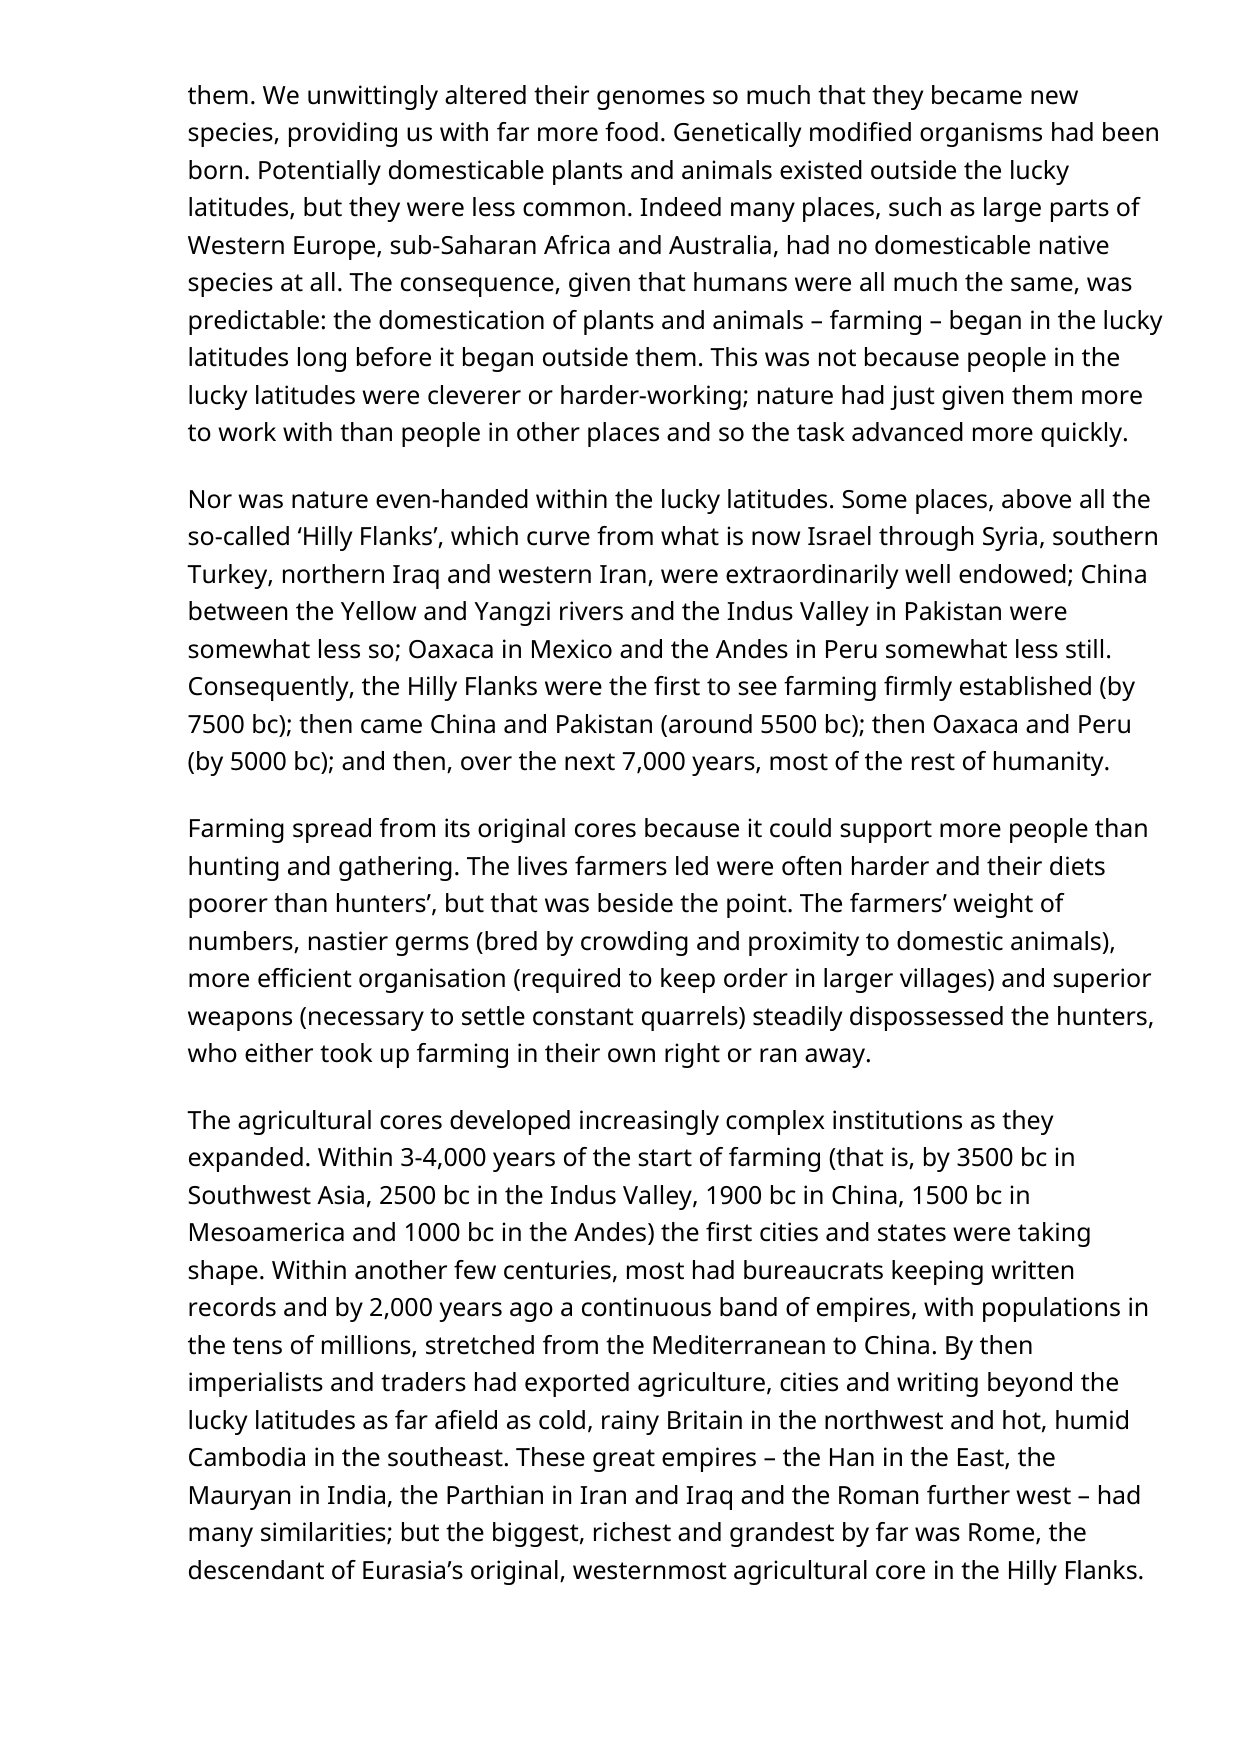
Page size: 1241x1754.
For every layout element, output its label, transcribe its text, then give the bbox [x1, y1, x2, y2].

text Farming spread from its original cores because it could support more people than hunting and gathering. The lives farmers led were often harder and their diets poorer than hunters’, but that was beside the point. The farmers’ weight of numbers, nastier germs (bred by crowding and proximity to domestic animals), more efficient organisation (required to keep order in larger villages) and superior weapons (necessary to settle constant quarrels) steadily dispossessed the hunters, who either took up farming in their own right or ran away. [187, 807, 1167, 1070]
text The agricultural cores developed increasingly complex institutions as they expanded. Within 3-4,000 years of the start of farming (that is, by 3500 bc in Southwest Asia, 2500 bc in the Indus Valley, 1900 bc in China, 1500 bc in Mesoamerica and 1000 bc in the Andes) the first cities and states were taking shape. Within another few centuries, most had bureaucrats keeping written records and by 2,000 years ago a continuous band of empires, with populations in the tens of millions, stretched from the Mediterranean to China. By then imperialists and traders had exported agriculture, cities and writing beyond the lucky latitudes as far afield as cold, rainy Britain in the northwest and hot, humid Cambodia in the southeast. These great empires – the Han in the East, the Mauryan in India, the Parthian in Iran and Iraq and the Roman further west – had many similarities; but the biggest, richest and grandest by far was Rome, the descendant of Eurasia’s original, westernmost agricultural core in the Hilly Flanks. [187, 1099, 1167, 1586]
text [187, 74, 1167, 449]
text Nor was nature even-handed within the lucky latitudes. Some places, above all the so-called ‘Hilly Flanks’, which curve from what is now Israel through Syria, southern Turkey, northern Iraq and western Iran, were extraordinarily well endowed; China between the Yellow and Yangzi rivers and the Indus Valley in Pakistan were somewhat less so; Oaxaca in Mexico and the Andes in Peru somewhat less still. Consequently, the Hilly Flanks were the first to see farming firmly established (by 7500 bc); then came China and Pakistan (around 5500 bc); then Oaxaca and Peru (by 5000 bc); and then, over the next 7,000 years, most of the rest of humanity. [187, 478, 1167, 778]
